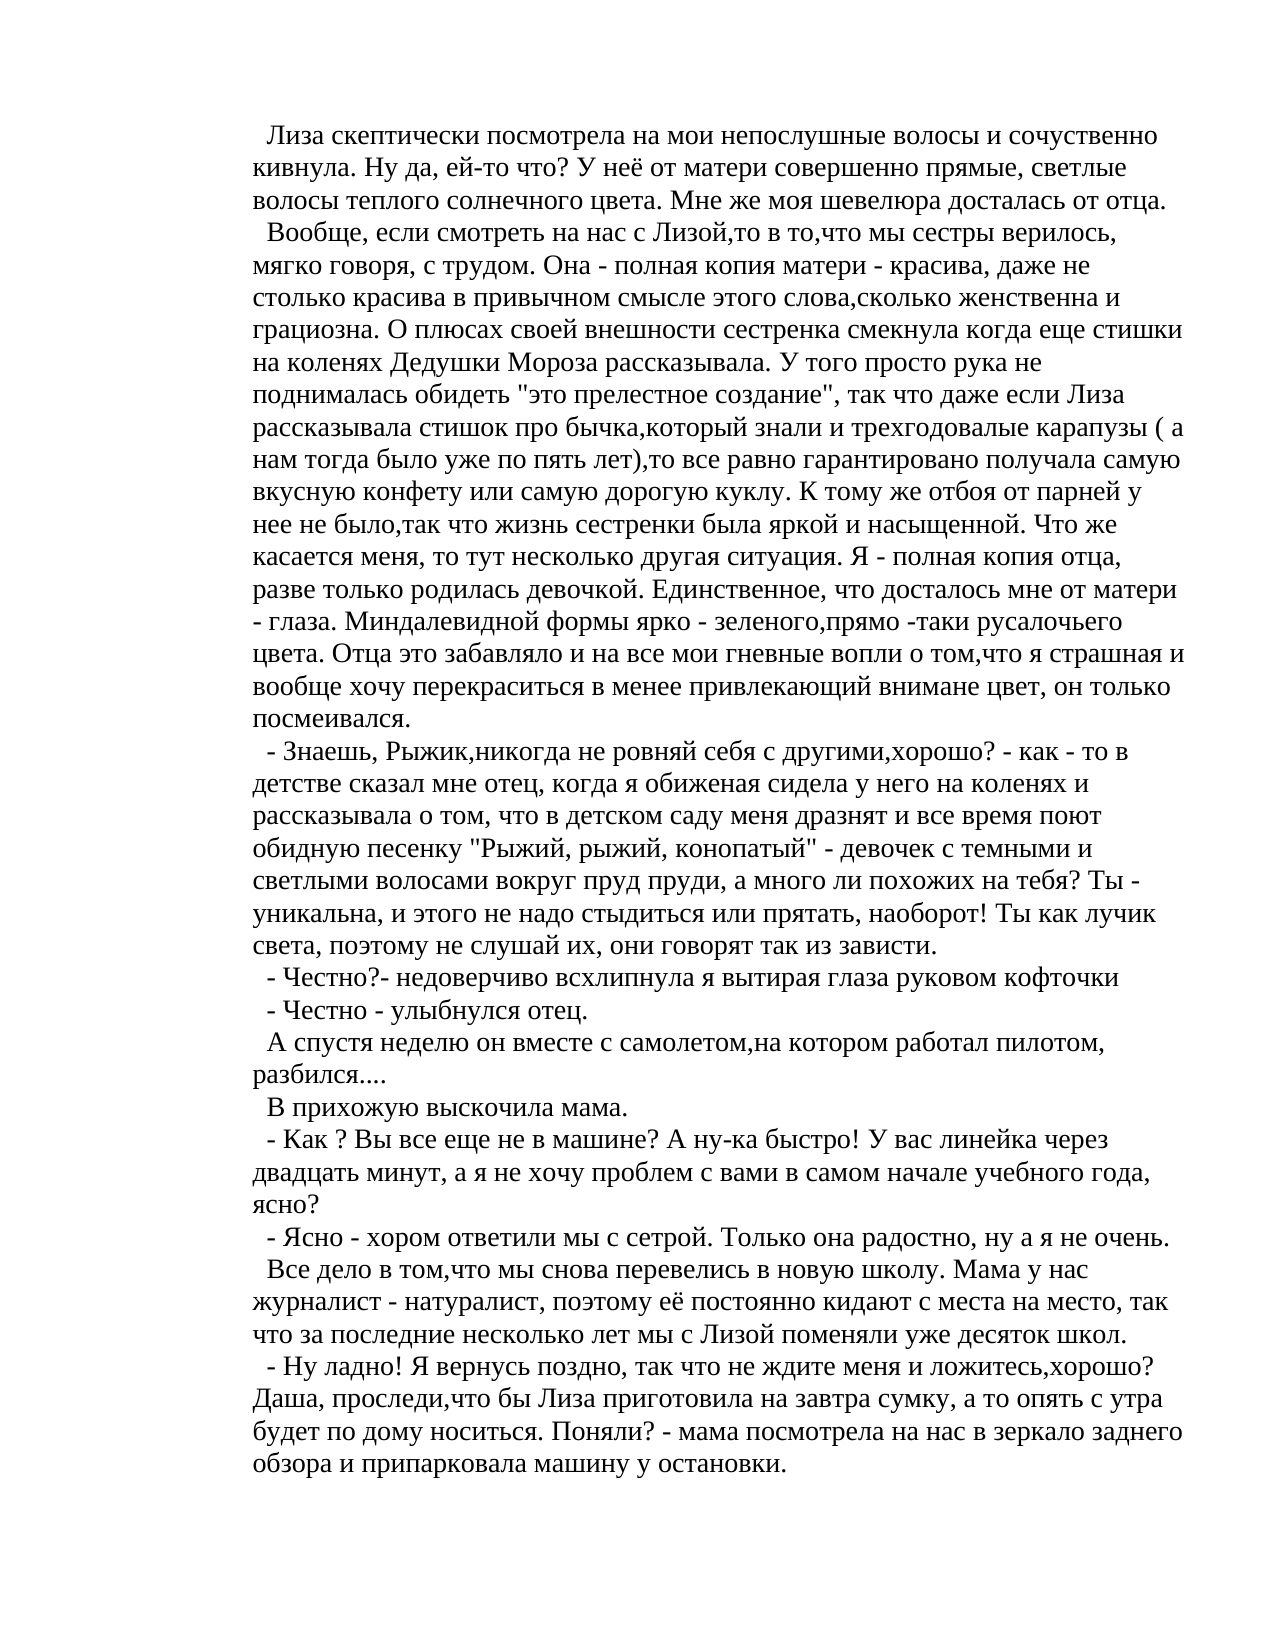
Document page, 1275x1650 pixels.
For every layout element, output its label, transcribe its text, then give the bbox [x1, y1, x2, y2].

text - Как ? Вы все еще не в машине? А ну-ка быстро! У вас линейка через двадцать минут, а я не хочу проблем с вами в самом начале учебного года, ясно? [252, 1122, 1186, 1219]
text - Честно?- недоверчиво всхлипнула я вытирая глаза руковом кофточки [252, 960, 1186, 993]
text - Честно - улыбнулся отец. [252, 993, 1186, 1025]
text - Ну ладно! Я вернусь поздно, так что не ждите меня и ложитесь,хорошо? Даша, проследи,что бы Лиза приготовила на завтра сумку, а то опять с утра будет по дому носиться. Поняли? - мама посмотрела на нас в зеркало заднего обзора и припарковала машину у остановки. [252, 1349, 1186, 1479]
text Все дело в том,что мы снова перевелись в новую школу. Мама у нас журналист - натуралист, поэтому её постоянно кидают с места на место, так что за последние несколько лет мы с Лизой поменяли уже десяток школ. [252, 1252, 1186, 1349]
text - Ясно - хором ответили мы с сетрой. Только она радостно, ну а я не очень. [252, 1219, 1186, 1252]
text Вообще, если смотреть на нас с Лизой,то в то,что мы сестры верилось, мягко говоря, с трудом. Она - полная копия матери - красива, даже не столько красива в привычном смысле этого слова,сколько женственна и грациозна. О плюсах своей внешности сестренка смекнула когда еще стишки на коленях Дедушки Мороза рассказывала. У того просто рука не поднималась обидеть "это прелестное создание", так что даже если Лиза рассказывала стишок про бычка,который знали и трехгодовалые карапузы ( а нам тогда было уже по пять лет),то все равно гарантировано получала самую вкусную конфету или самую дорогую куклу. К тому же отбоя от парней у нее не было,так что жизнь сестренки была яркой и насыщенной. Что же касается меня, то тут несколько другая ситуация. Я - полная копия отца, разве только родилась девочкой. Единственное, что досталось мне от матери - глаза. Миндалевидной формы ярко - зеленого,прямо -таки русалочьего цвета. Отца это забавляло и на все мои гневные вопли о том,что я страшная и вообще хочу перекраситься в менее привлекающий внимане цвет, он только посмеивался. [252, 215, 1186, 734]
text В прихожую выскочила мама. [252, 1090, 1186, 1122]
text Лиза скептически посмотрела на мои непослушные волосы и сочуственно кивнула. Ну да, ей-то что? У неё от матери совершенно прямые, светлые волосы теплого солнечного цвета. Мне же моя шевелюра досталась от отца. [252, 118, 1186, 215]
text А спустя неделю он вместе с самолетом,на котором работал пилотом, разбился.... [252, 1025, 1186, 1090]
text - Знаешь, Рыжик,никогда не ровняй себя с другими,хорошо? - как - то в детстве сказал мне отец, когда я обиженая сидела у него на коленях и рассказывала о том, что в детском саду меня дразнят и все время поют обидную песенку "Рыжий, рыжий, конопатый" - девочек с темными и светлыми волосами вокруг пруд пруди, а много ли похожих на тебя? Ты - уникальна, и этого не надо стыдиться или прятать, наоборот! Ты как лучик света, поэтому не слушай их, они говорят так из зависти. [252, 734, 1186, 960]
